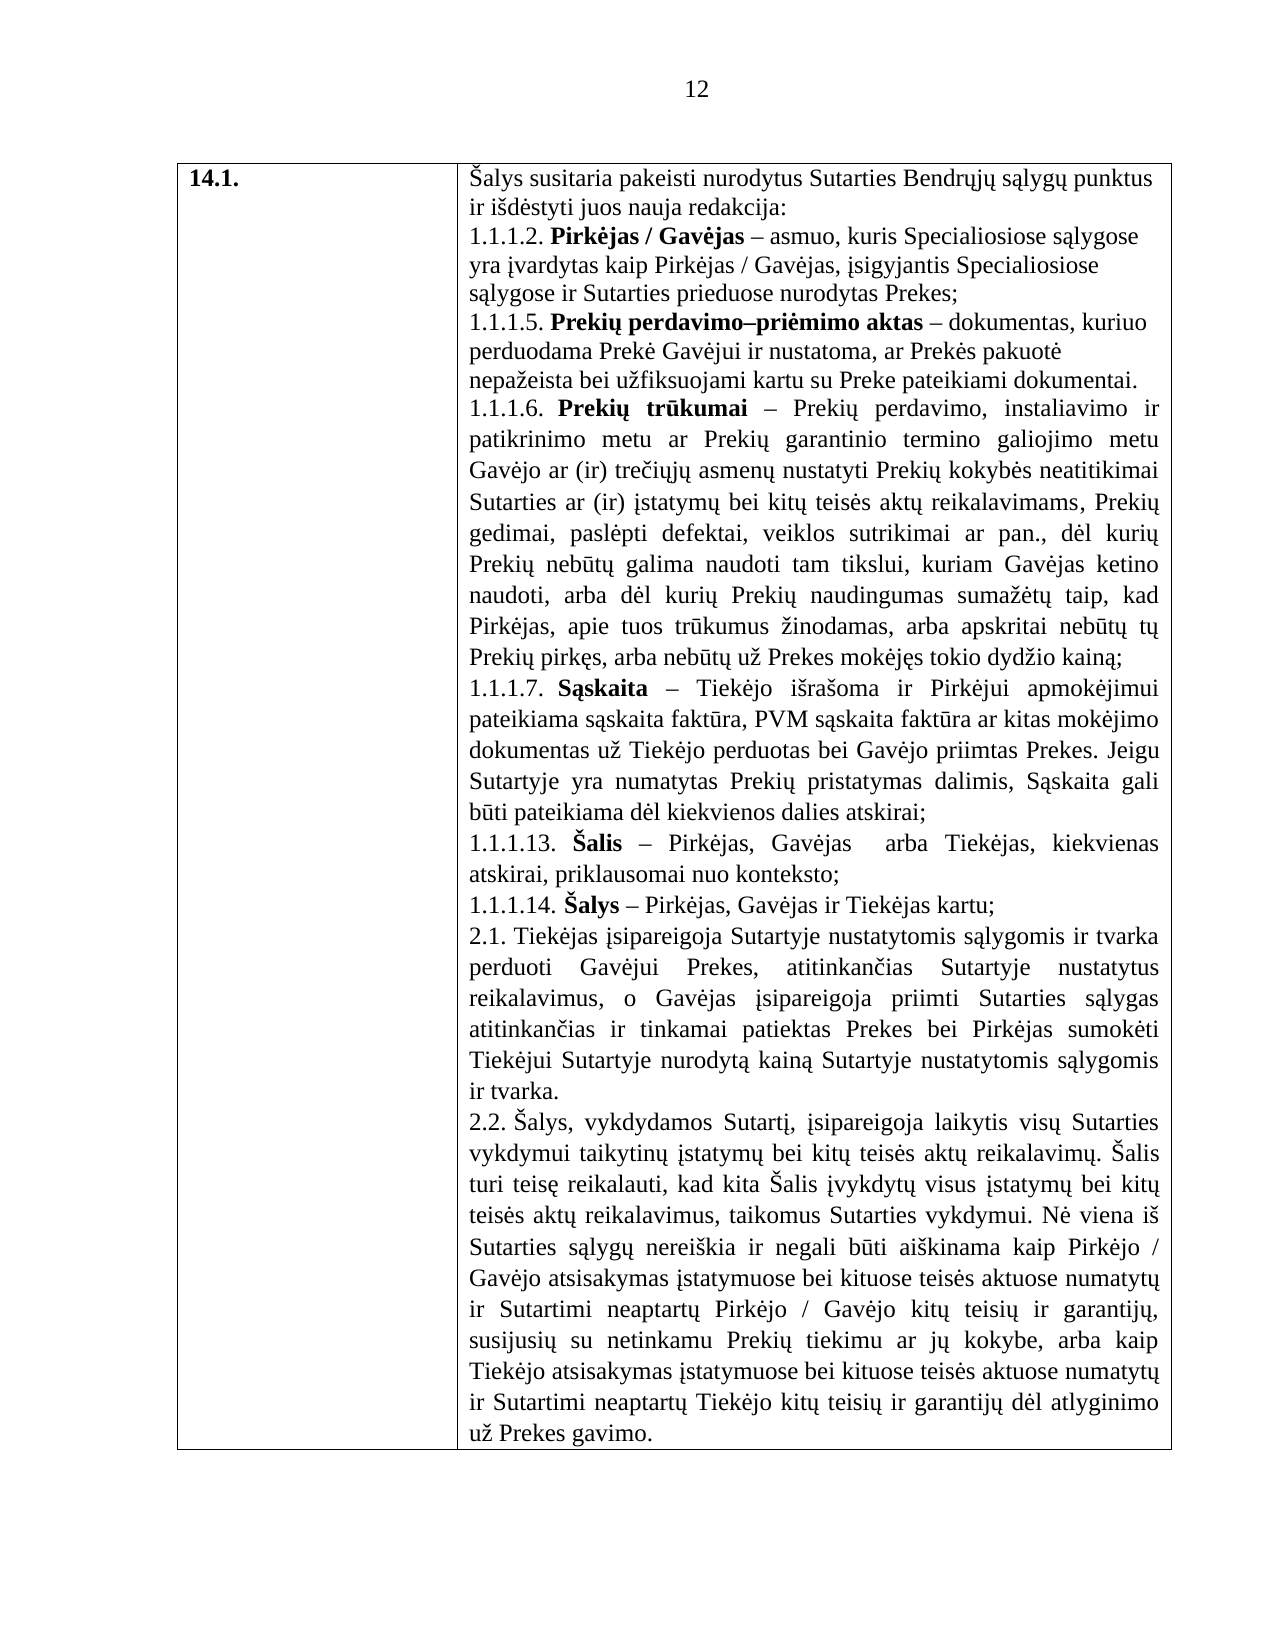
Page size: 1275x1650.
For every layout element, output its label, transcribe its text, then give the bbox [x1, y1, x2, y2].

table_cell 14.1. [178, 164, 457, 1449]
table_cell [458, 164, 1171, 1449]
